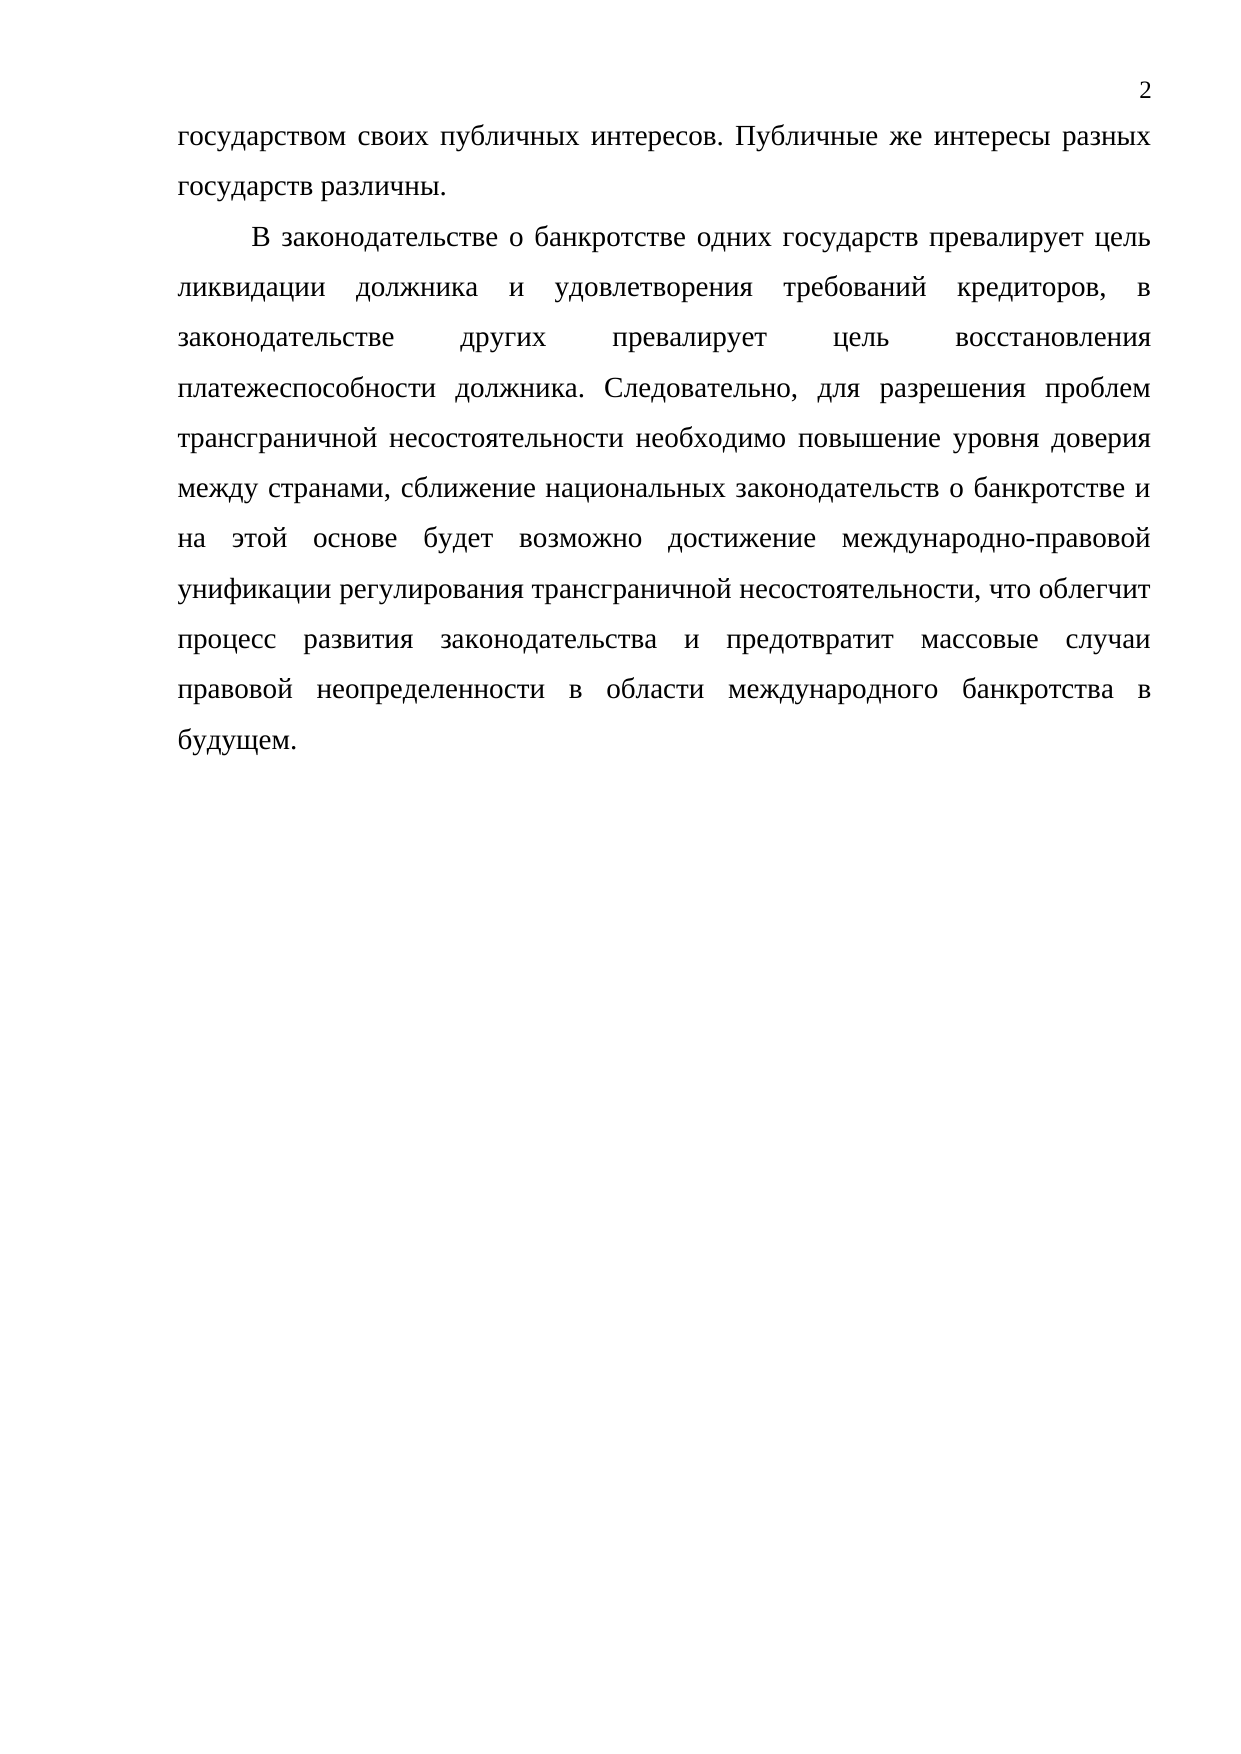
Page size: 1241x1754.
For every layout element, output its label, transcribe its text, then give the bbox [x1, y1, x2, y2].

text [177, 118, 1152, 202]
text В законодательстве о банкротстве одних государств превалирует цель ликвидации должника и удовлетворения требований кредиторов, в законодательстве других превалирует цель восстановления платежеспособности должника. Следовательно, для разрешения проблем трансграничной несостоятельности необходимо повышение уровня доверия между странами, сближение национальных законодательств о банкротстве и на этой основе будет возможно достижение международно-правовой унификации регулирования трансграничной несостоятельности, что облегчит процесс развития законодательства и предотвратит массовые случаи правовой неопределенности в области международного банкротства в будущем. [177, 219, 1152, 755]
